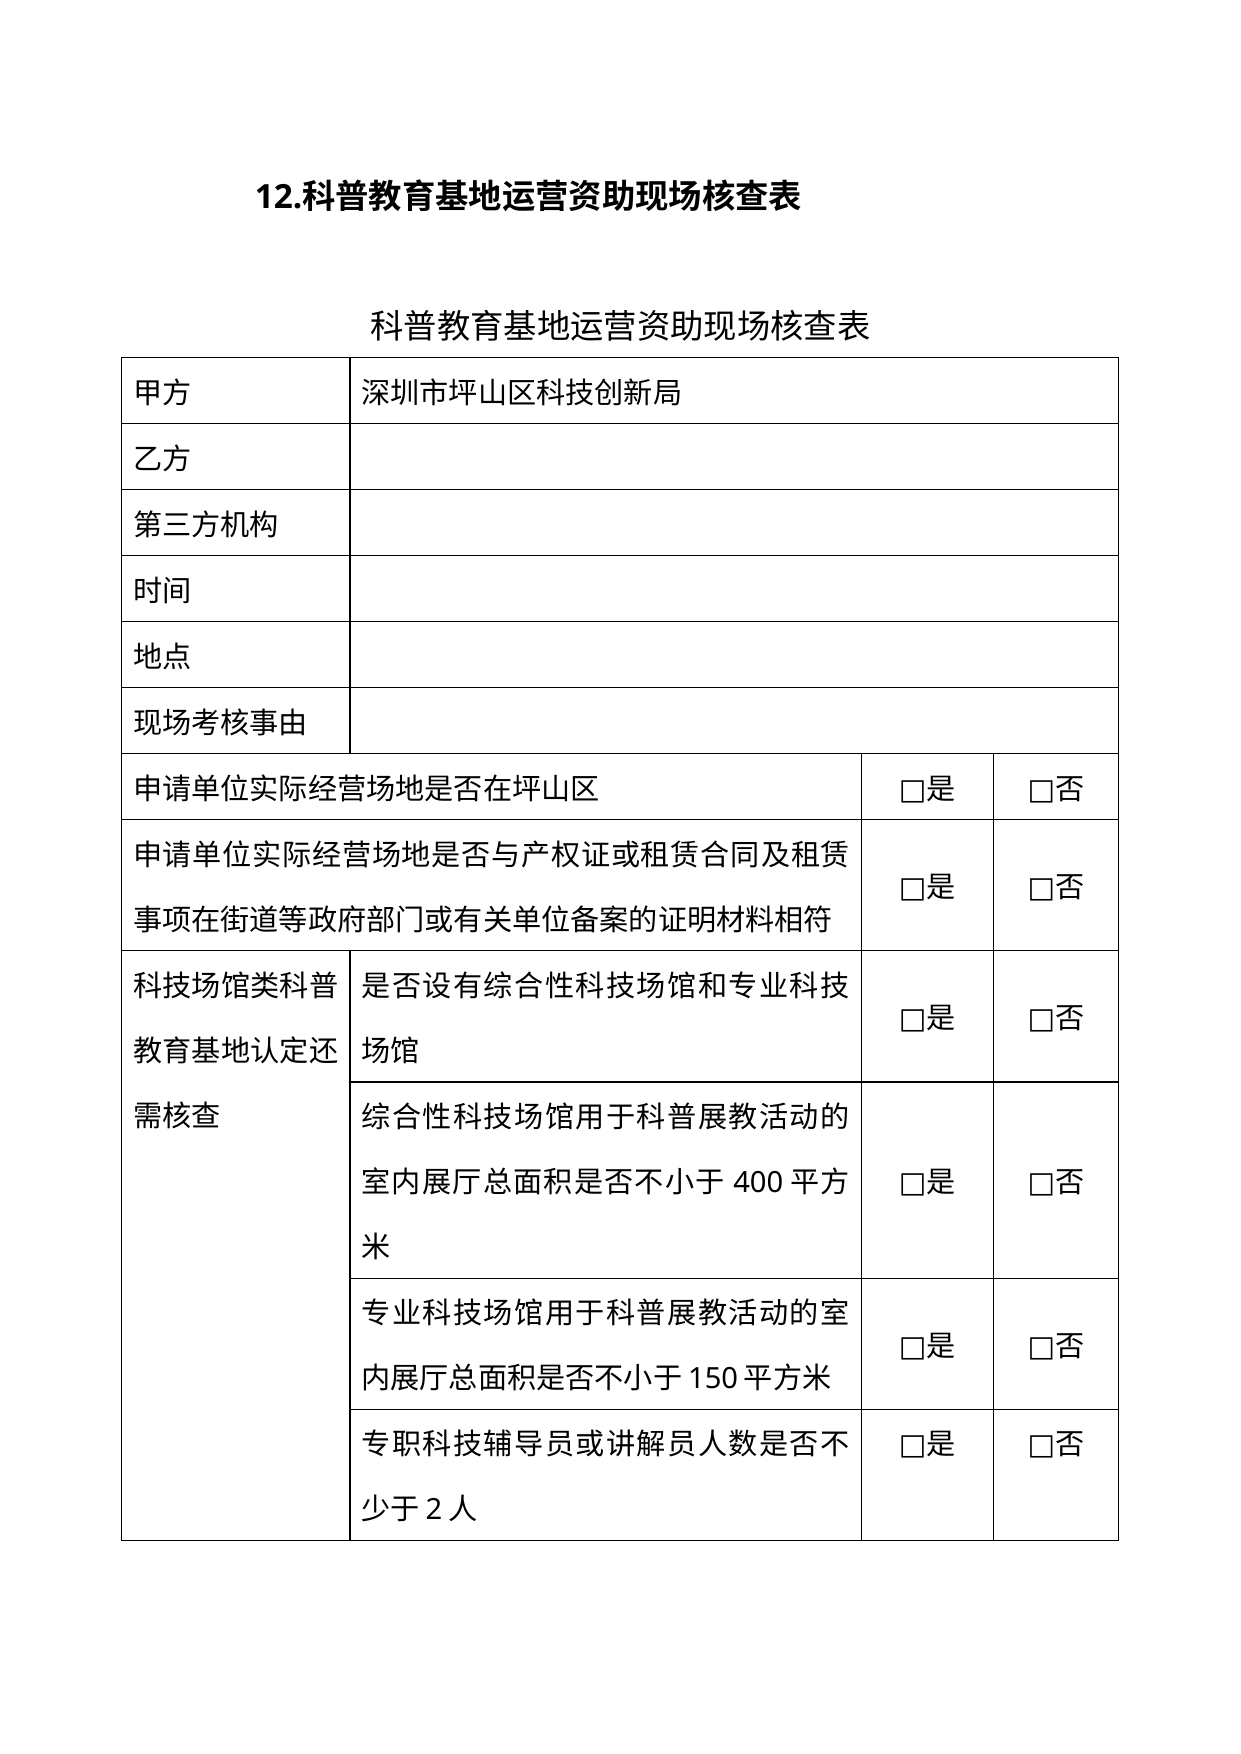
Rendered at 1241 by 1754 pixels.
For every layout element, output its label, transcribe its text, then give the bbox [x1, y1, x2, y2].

table_cell [351, 556, 1118, 621]
table_cell [351, 424, 1118, 489]
table_cell [351, 490, 1118, 555]
table_cell □是 [862, 1279, 993, 1408]
table_cell 地点 [122, 622, 349, 687]
table_cell □是 [862, 820, 993, 950]
table_cell 现场考核事由 [122, 688, 349, 753]
table_header 甲方 [122, 358, 349, 423]
table_cell 申请单位实际经营场地是否在坪山区 [122, 754, 861, 819]
table_cell □否 [994, 1279, 1118, 1408]
table_cell 专职科技辅导员或讲解员人数是否不少于2人 [351, 1410, 861, 1539]
table_cell 第三方机构 [122, 490, 349, 555]
table_cell 专业科技场馆用于科普展教活动的室内展厅总面积是否不小于150平方米 [351, 1279, 861, 1408]
table_cell □否 [994, 951, 1118, 1081]
table_cell 综合性科技场馆用于科普展教活动的室内展厅总面积是否不小于400平方米 [351, 1083, 861, 1277]
table_cell □否 [994, 1410, 1118, 1539]
table_header 深圳市坪山区科技创新局 [351, 358, 1118, 423]
table_cell 申请单位实际经营场地是否与产权证或租赁合同及租赁事项在街道等政府部门或有关单位备案的证明材料相符 [122, 820, 861, 950]
table_cell □是 [862, 951, 993, 1081]
table_cell 乙方 [122, 424, 349, 489]
table_cell [351, 688, 1118, 753]
table_cell □是 [862, 754, 993, 819]
table_cell □否 [994, 754, 1118, 819]
text 科普教育基地运营资助现场核查表 [187, 292, 1053, 357]
table_cell 科技场馆类科普教育基地认定还需核查 [122, 951, 349, 1539]
table_cell □是 [862, 1410, 993, 1539]
table_cell [351, 622, 1118, 687]
table_cell 时间 [122, 556, 349, 621]
table_cell □否 [994, 1083, 1118, 1277]
table_cell 是否设有综合性科技场馆和专业科技场馆 [351, 951, 861, 1081]
table_cell □是 [862, 1083, 993, 1277]
text 12.科普教育基地运营资助现场核查表 [187, 162, 1053, 227]
table_cell □否 [994, 820, 1118, 950]
